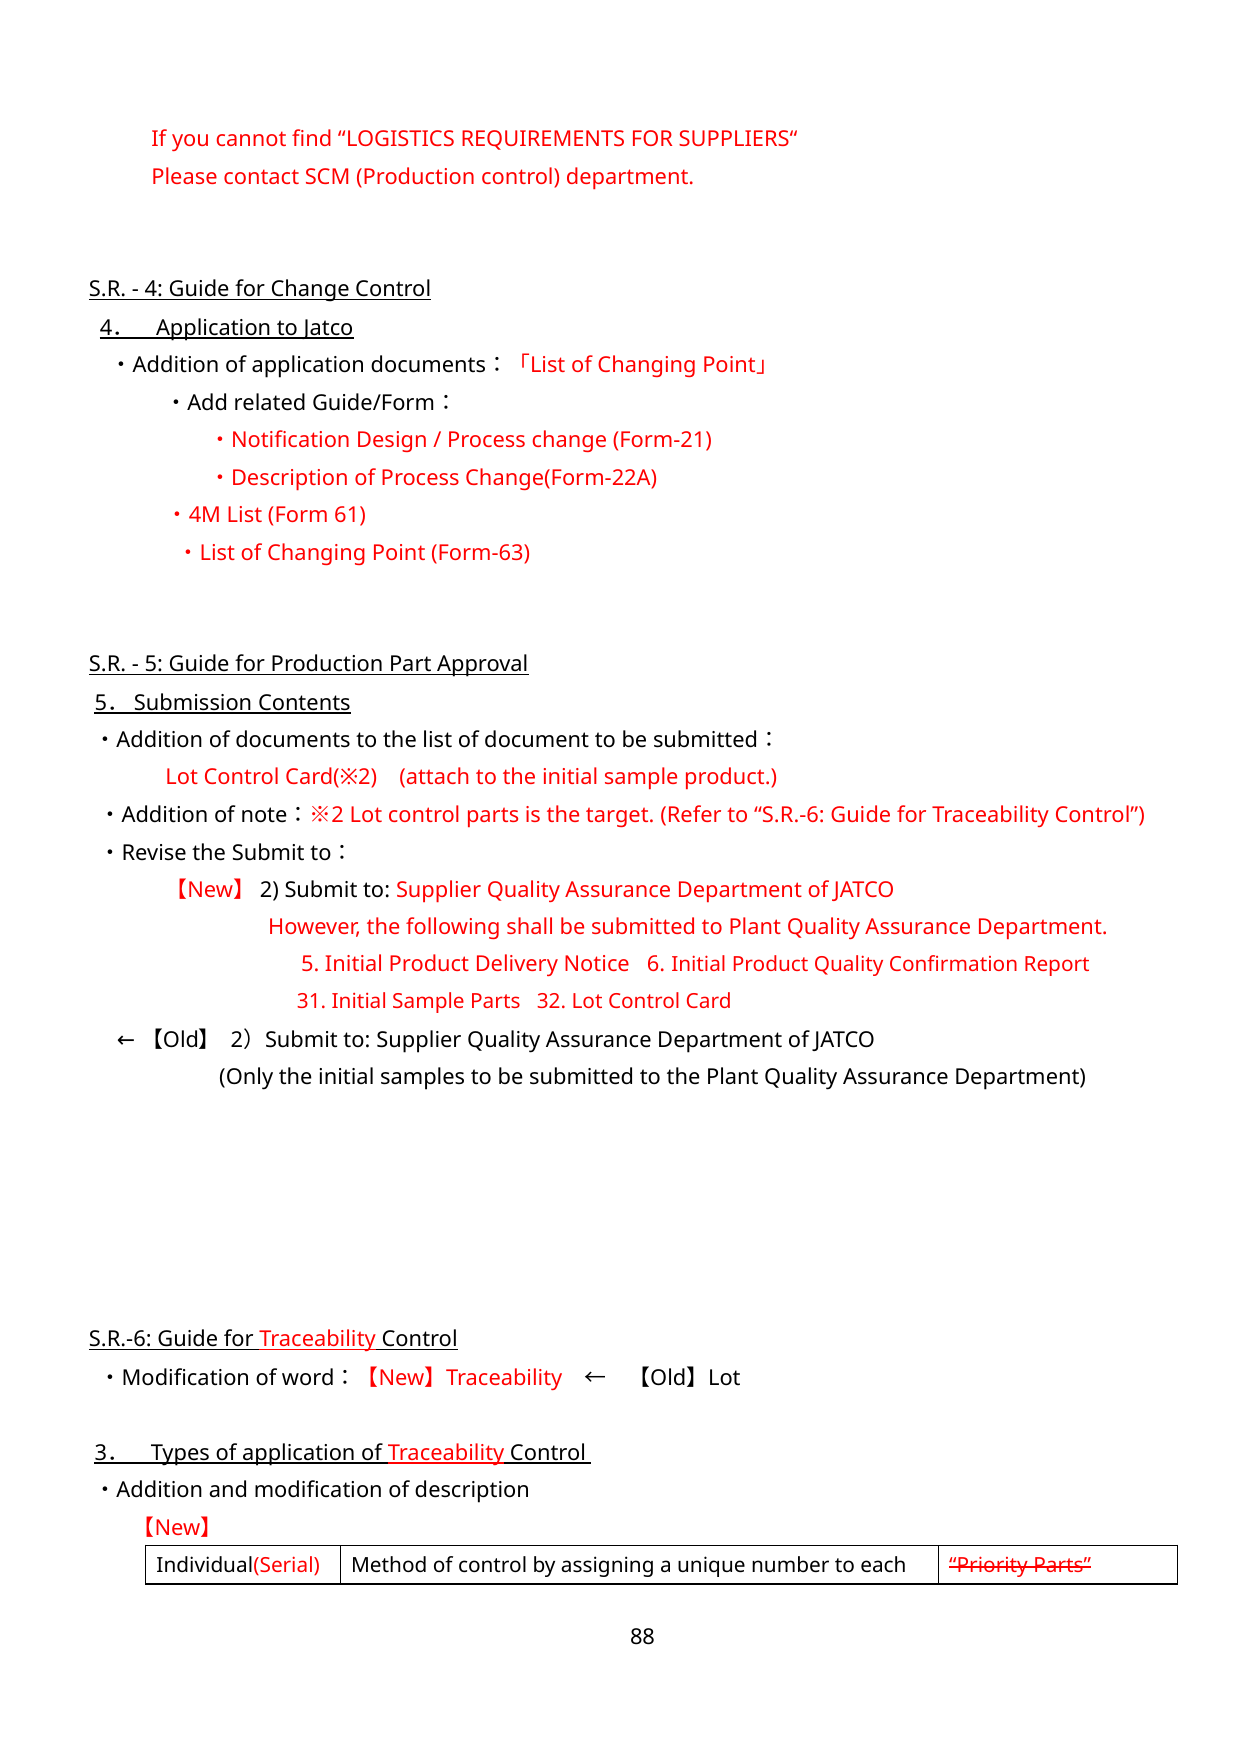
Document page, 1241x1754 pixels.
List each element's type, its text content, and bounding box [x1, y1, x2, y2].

text 4． Application to Jatco [89, 307, 1196, 344]
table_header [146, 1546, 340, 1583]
text If you cannot find “LOGISTICS REQUIREMENTS FOR SUPPLIERS“ [89, 119, 1196, 157]
text Lot Control Card(※2) (attach to the initial sample product.) [89, 757, 1196, 794]
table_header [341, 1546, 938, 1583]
text S.R. - 5: Guide for Production Part Approval [89, 644, 1196, 682]
text However, the following shall be submitted to Plant Quality Assurance Department. [213, 907, 1196, 944]
text ・Addition of documents to the list of document to be submitted： [89, 719, 1196, 757]
text ・List of Changing Point (Form-63) [89, 532, 1196, 569]
text ・Addition of application documents：「List of Changing Point」 [89, 344, 1196, 382]
text S.R.-6: Guide for Traceability Control [89, 1319, 1196, 1357]
text ・Addition and modification of description [89, 1469, 1196, 1507]
text ・4M List (Form 61) [89, 494, 1196, 532]
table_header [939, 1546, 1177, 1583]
text 【New】 [89, 1507, 1196, 1544]
text Please contact SCM (Production control) department. [89, 157, 1196, 194]
text ・Add related Guide/Form： [89, 382, 1196, 419]
text ・Revise the Submit to： [89, 832, 1196, 869]
text ・Addition of note：※2 Lot control parts is the target. (Refer to “S.R.-6: Guide for Traceability Control”) [99, 794, 1196, 832]
text S.R. - 4: Guide for Change Control [89, 269, 1196, 307]
text 5． Submission Contents [89, 682, 1196, 719]
text ・Notification Design / Process change (Form-21) [89, 419, 1196, 457]
text 5. Initial Product Delivery Notice 6. Initial Product Quality Confirmation Report [213, 944, 1196, 982]
text 【New】 2) Submit to: Supplier Quality Assurance Department of JATCO [89, 869, 1196, 907]
text ・Modification of word：【New】Traceability ← 【Old】Lot [89, 1357, 1196, 1394]
text ← 【Old】 2）Submit to: Supplier Quality Assurance Department of JATCO [89, 1019, 1196, 1057]
text 31. Initial Sample Parts 32. Lot Control Card [213, 982, 1196, 1019]
text ・Description of Process Change(Form-22A) [89, 457, 1196, 494]
text 3． Types of application of Traceability Control [89, 1432, 1196, 1469]
text (Only the initial samples to be submitted to the Plant Quality Assurance Department) [213, 1057, 1196, 1094]
